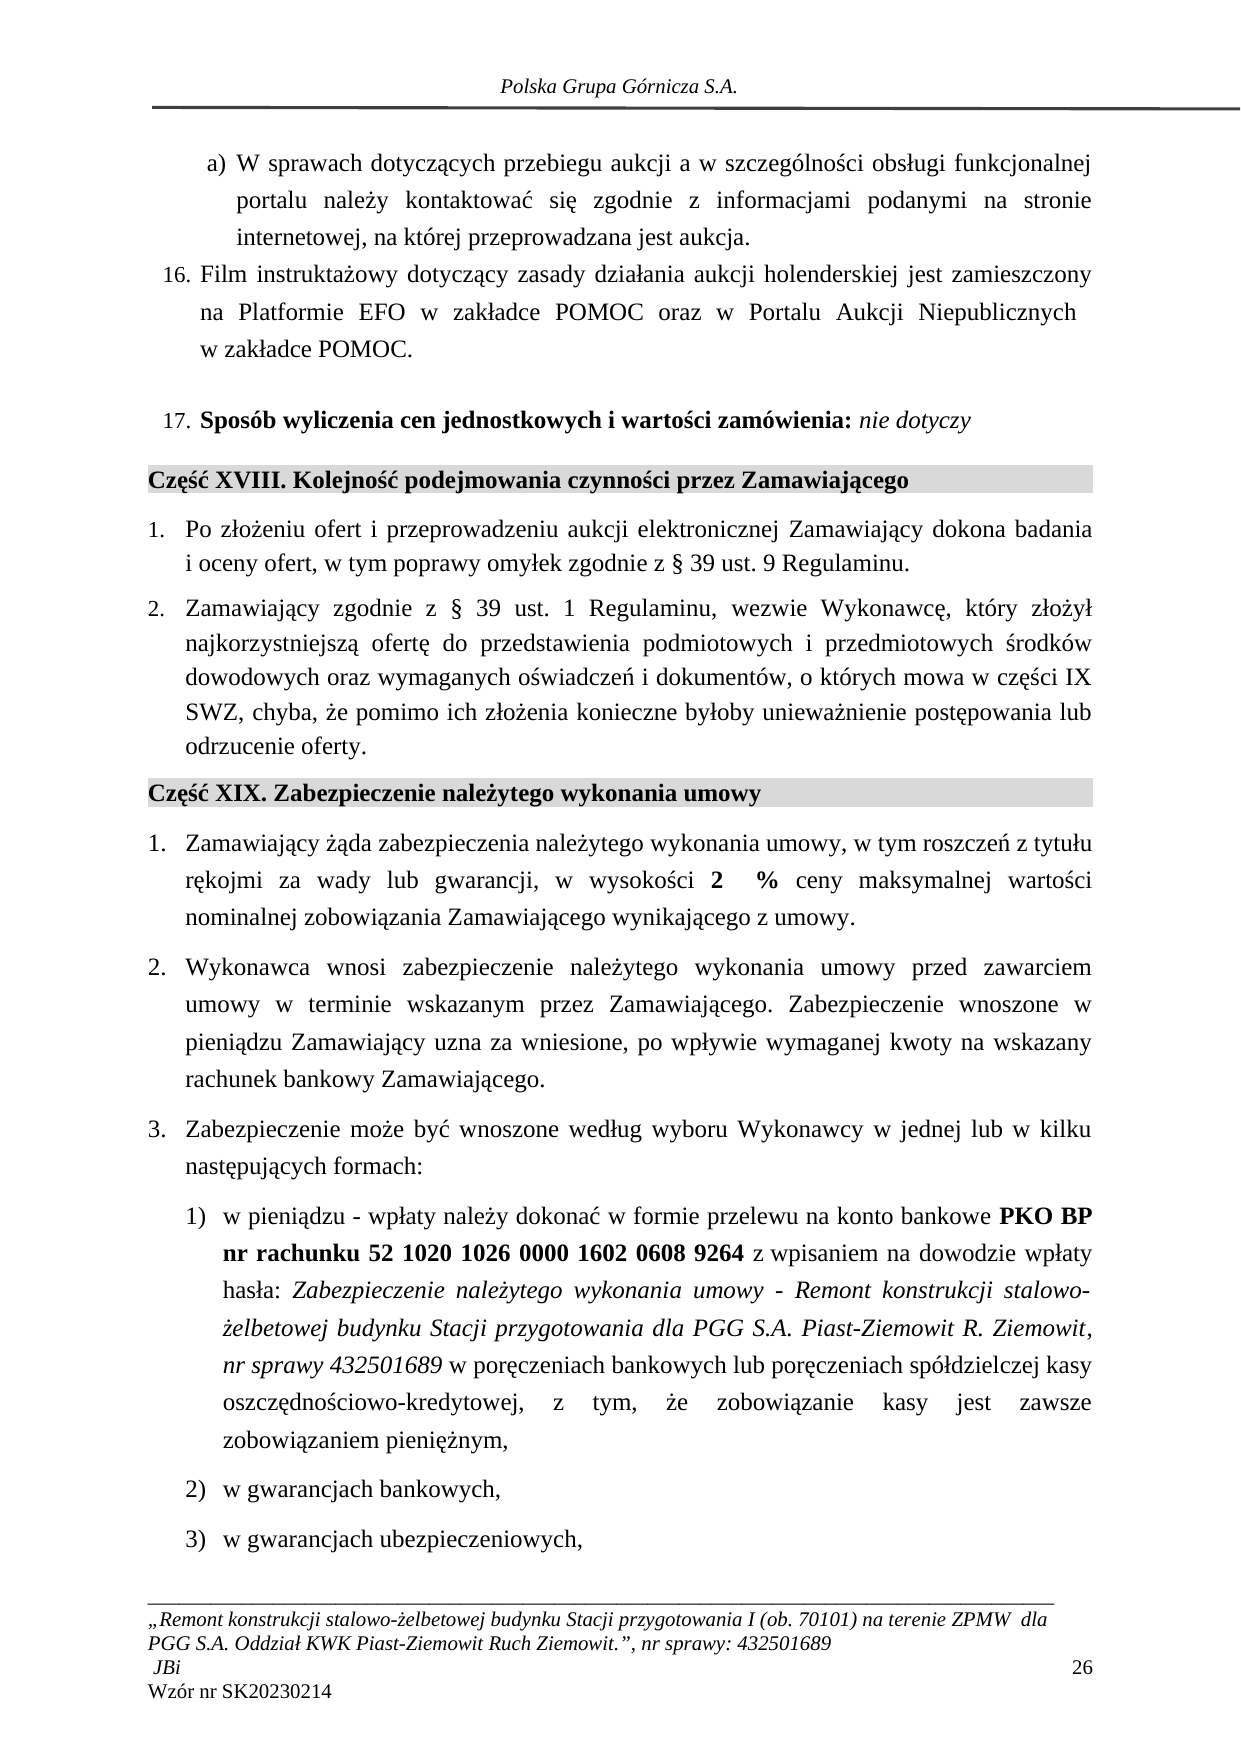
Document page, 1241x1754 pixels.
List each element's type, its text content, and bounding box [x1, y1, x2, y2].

list Film instruktażowy dotyczący zasady działania aukcji holenderskiej jest zamieszczony na Platformie EFO w zakładce POMOC oraz w Portalu Aukcji Niepublicznych w zakładce POMOC. [162, 259, 1093, 363]
subtitle Część XIX. Zabezpieczenie należytego wykonania umowy [148, 778, 1093, 807]
list Po złożeniu ofert i przeprowadzeniu aukcji elektronicznej Zamawiający dokona badania i oceny ofert, w tym poprawy omyłek zgodnie z § 39 ust. 9 Regulaminu. [148, 514, 1093, 576]
list Zamawiający żąda zabezpieczenia należytego wykonania umowy, w tym roszczeń z tytułu rękojmi za wady lub gwarancji, w wysokości 2 % ceny maksymalnej wartości nominalnej zobowiązania Zamawiającego wynikającego z umowy. [148, 828, 1093, 931]
list Zabezpieczenie może być wnoszone według wyboru Wykonawcy w jednej lub w kilku następujących formach: [148, 1114, 1093, 1180]
list Zamawiający zgodnie z § 39 ust. 1 Regulaminu, wezwie Wykonawcę, który złożył najkorzystniejszą ofertę do przedstawienia podmiotowych i przedmiotowych środków dowodowych oraz wymaganych oświadczeń i dokumentów, o których mowa w części IX SWZ, chyba, że pomimo ich złożenia konieczne byłoby unieważnienie postępowania lub odrzucenie oferty. [148, 593, 1093, 760]
list Wykonawca wnosi zabezpieczenie należytego wykonania umowy przed zawarciem umowy w terminie wskazanym przez Zamawiającego. Zabezpieczenie wnoszone w pieniądzu Zamawiający uzna za wniesione, po wpływie wymaganej kwoty na wskazany rachunek bankowy Zamawiającego. [148, 952, 1093, 1093]
list w gwarancjach ubezpieczeniowych, [185, 1524, 1093, 1553]
list w gwarancjach bankowych, [185, 1474, 1093, 1503]
subtitle Część XVIII. Kolejność podejmowania czynności przez Zamawiającego [148, 465, 1093, 493]
list Sposób wyliczenia cen jednostkowych i wartości zamówienia: nie dotyczy [162, 406, 1093, 434]
list w pieniądzu - wpłaty należy dokonać w formie przelewu na konto bankowe PKO BP nr rachunku 52 1020 1026 0000 1602 0608 9264 z wpisaniem na dowodzie wpłaty hasła: Zabezpieczenie należytego wykonania umowy - Remont konstrukcji stalowo-żelbetowej budynku Stacji przygotowania dla PGG S.A. Piast-Ziemowit R. Ziemowit, nr sprawy 432501689 w poręczeniach bankowych lub poręczeniach spółdzielczej kasy oszczędnościowo-kredytowej, z tym, że zobowiązanie kasy jest zawsze zobowiązaniem pieniężnym, [185, 1201, 1093, 1453]
list W sprawach dotyczących przebiegu aukcji a w szczególności obsługi funkcjonalnej portalu należy kontaktować się zgodnie z informacjami podanymi na stronie internetowej, na której przeprowadzana jest aukcja. [207, 148, 1093, 251]
